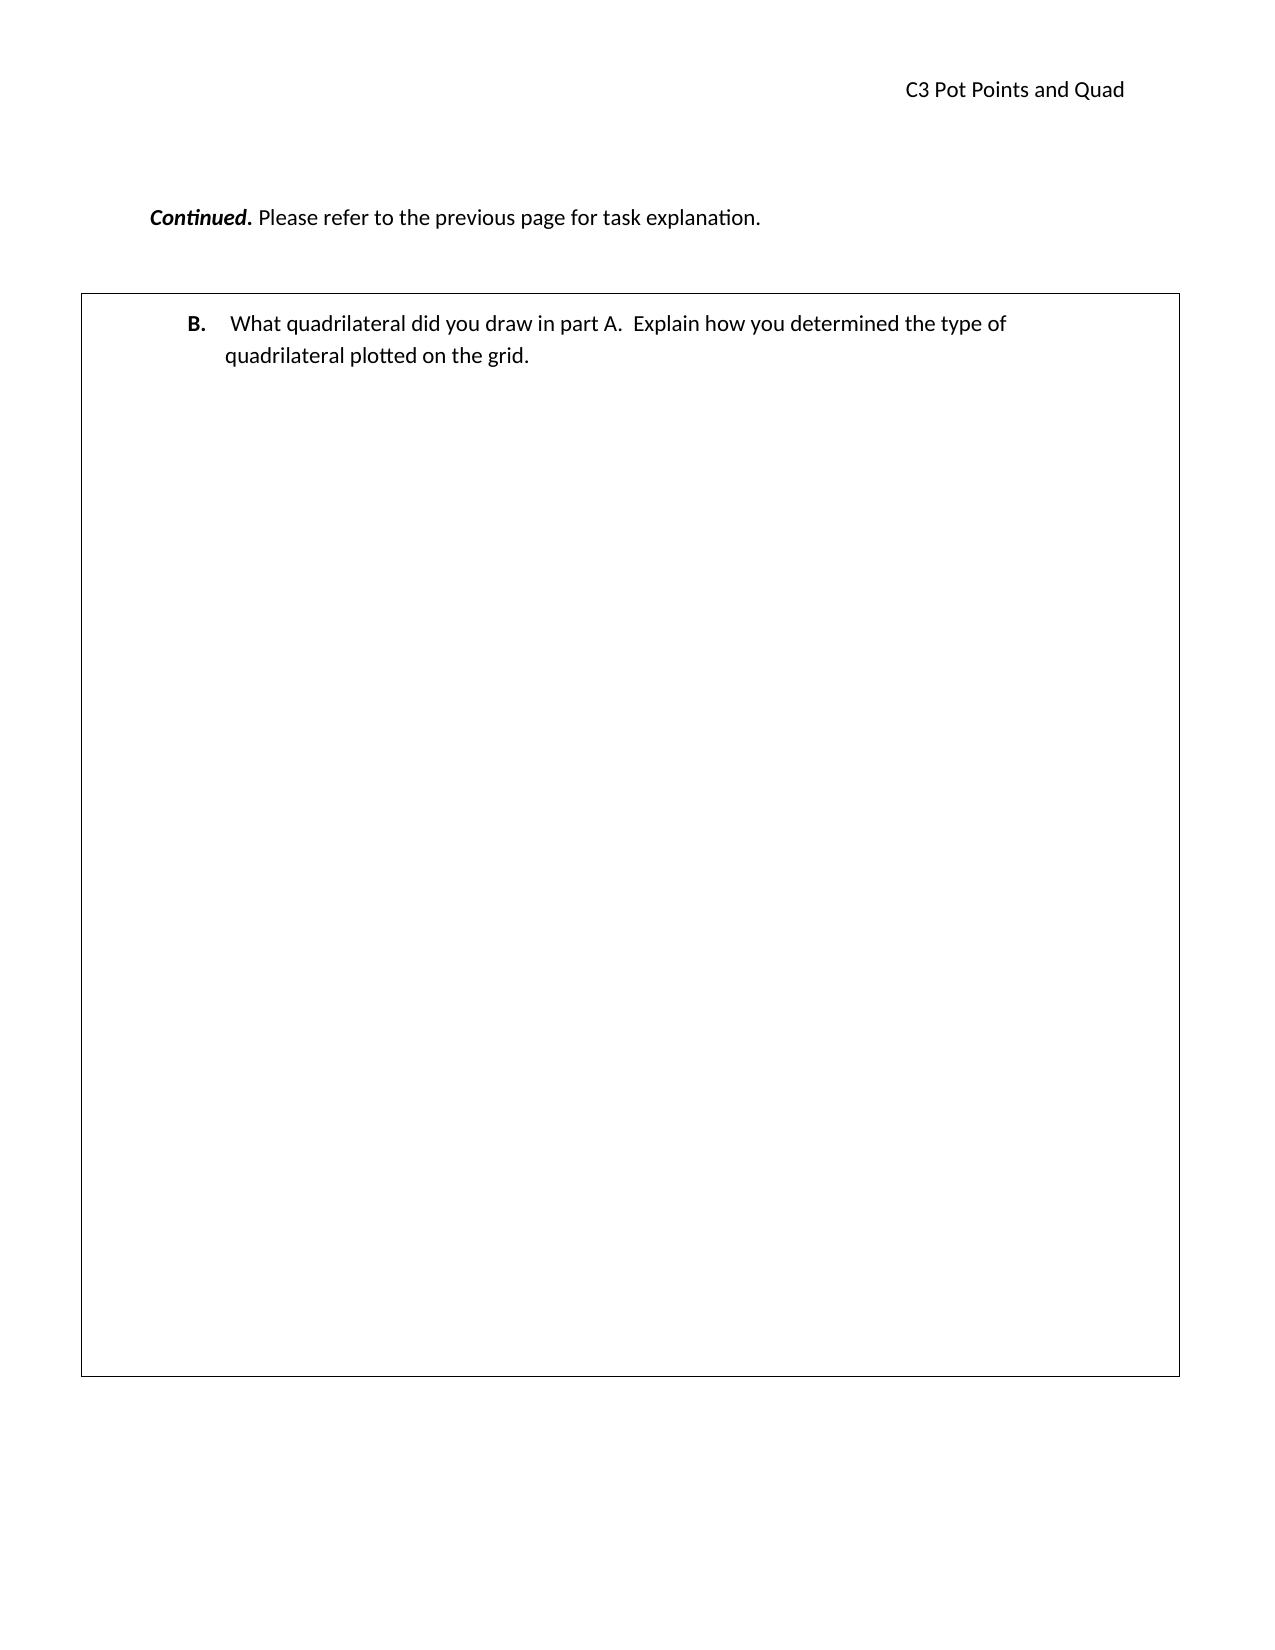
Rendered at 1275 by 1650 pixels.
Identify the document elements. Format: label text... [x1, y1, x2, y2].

list What quadrilateral did you draw in part A. Explain how you determined the type of quadrilateral plotted on the grid. [187, 309, 1125, 369]
text Continued. Please refer to the previous page for task explanation. [150, 203, 1125, 231]
